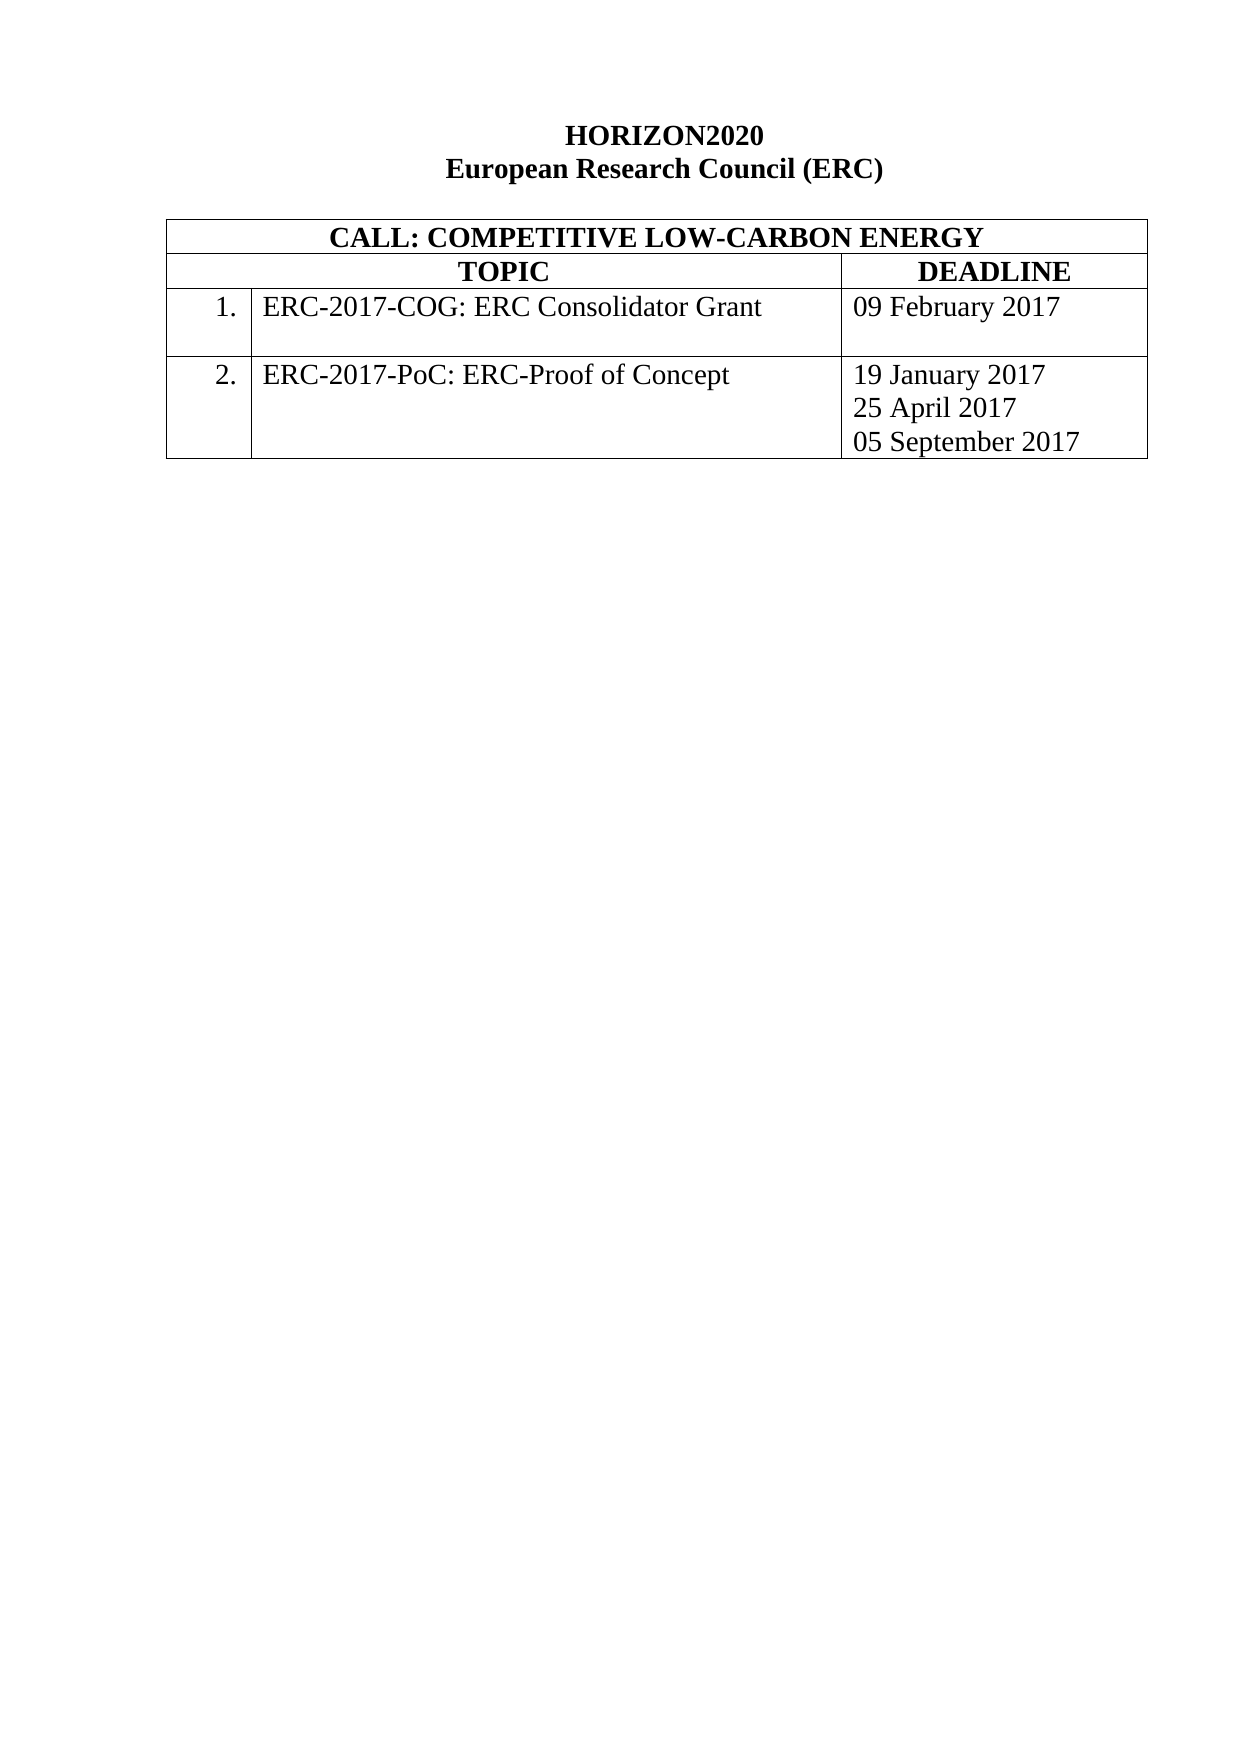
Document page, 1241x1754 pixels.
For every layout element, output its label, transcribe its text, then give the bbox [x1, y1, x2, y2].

table_cell ERC-2017-PoC: ERC-Proof of Concept [252, 357, 841, 458]
text HORIZON2020 [177, 118, 1152, 152]
table_cell 09 February 2017 [842, 289, 1147, 356]
table_cell [167, 289, 251, 356]
table_cell 19 January 2017 25 April 2017 05 September 2017 [1016, 357, 1147, 458]
text European Research Council (ERC) [177, 152, 1152, 185]
table_cell ERC-2017-COG: ERC Consolidator Grant [252, 289, 841, 356]
table_header CALL: COMPETITIVE LOW-CARBON ENERGY [167, 220, 1147, 253]
table_cell TOPIC [167, 254, 841, 288]
table_cell DEADLINE [842, 254, 1147, 288]
table_cell [167, 357, 251, 458]
